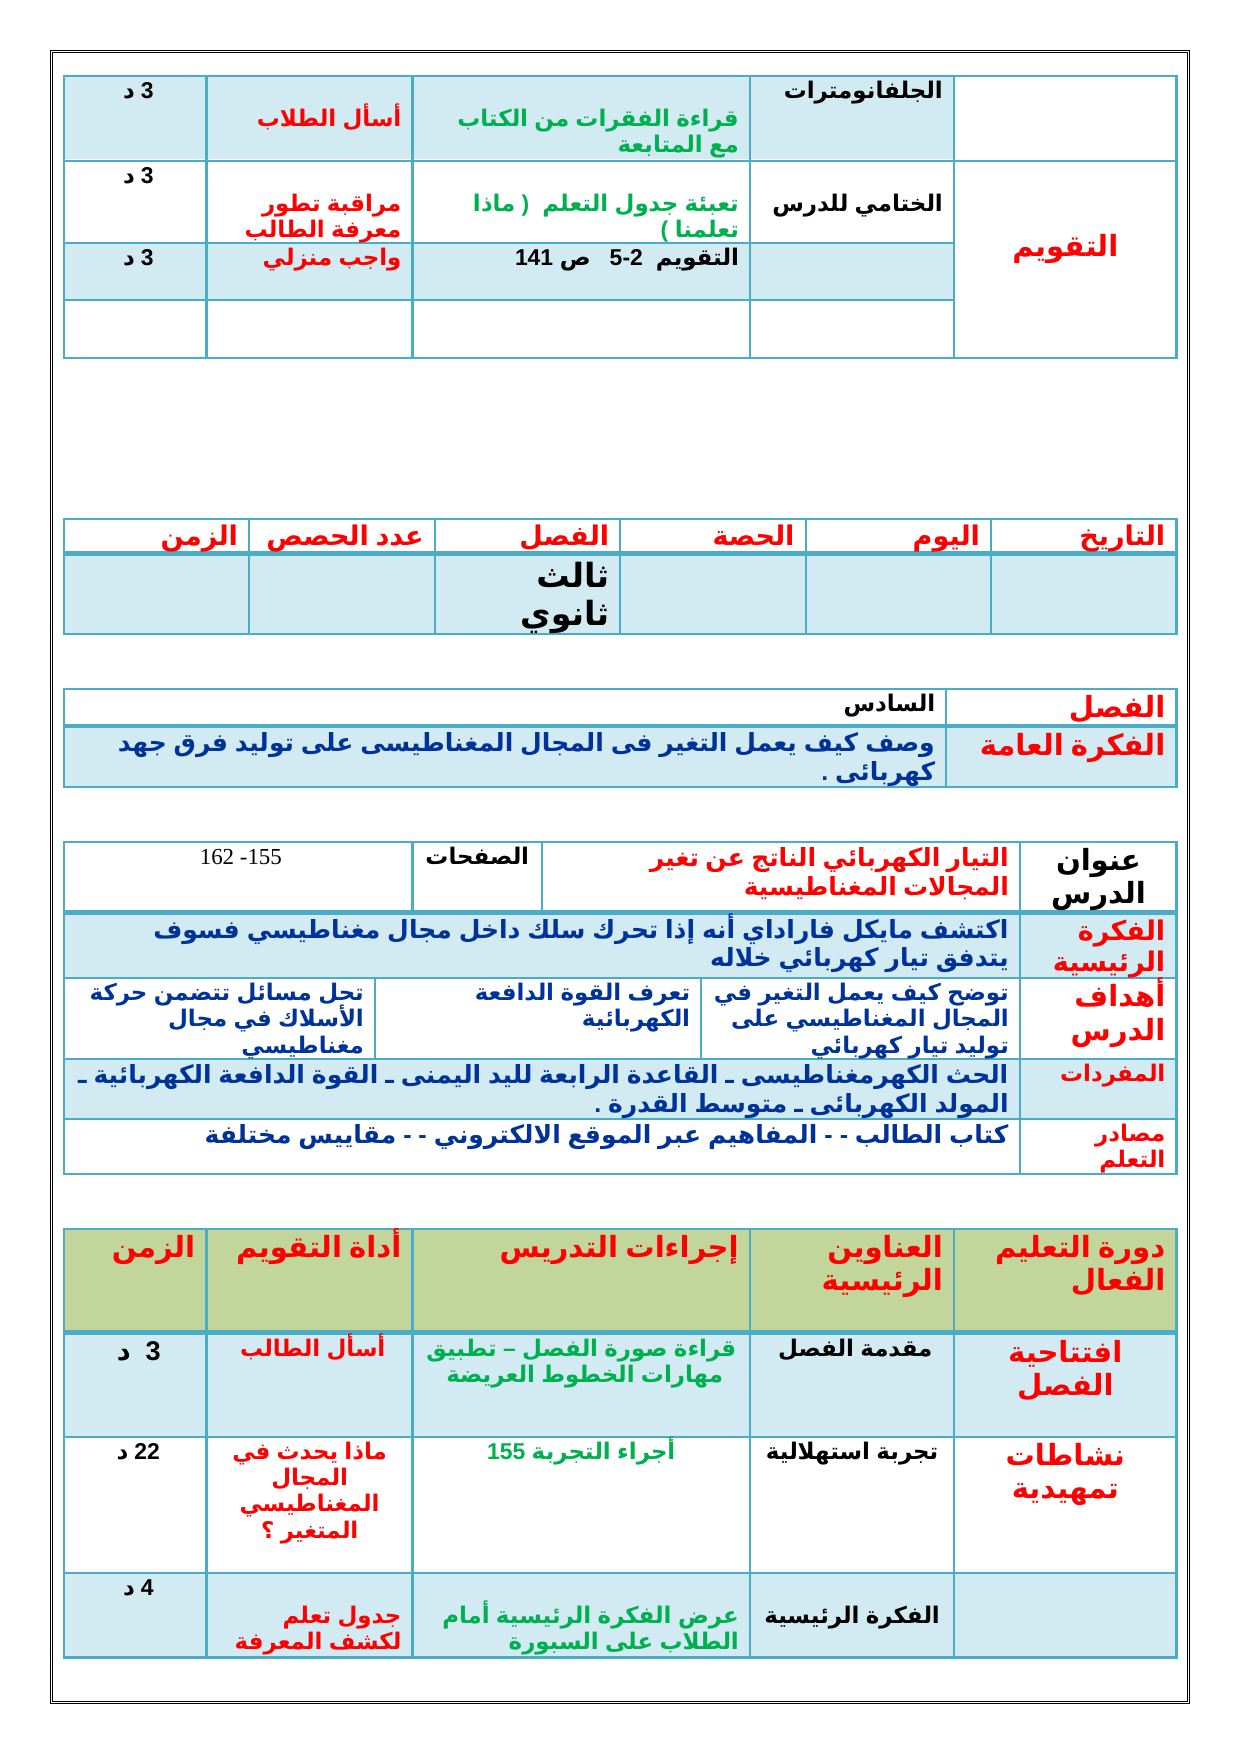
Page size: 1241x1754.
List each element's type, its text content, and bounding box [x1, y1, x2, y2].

table_cell وصف كيف يعمل التغير فى المجال المغناطيسى على توليد فرق جهد كهربائى . [65, 728, 945, 786]
table_header الصفحات [414, 843, 541, 910]
table_cell [414, 301, 749, 357]
table_cell كتاب الطالب - - المفاهيم عبر الموقع الالكتروني - - مقاييس مختلفة [65, 1120, 1019, 1172]
table_cell التقويم 2-5 ص 141 [414, 244, 749, 299]
table_cell [208, 301, 411, 357]
table_cell افتتاحية الفصل [955, 1335, 1175, 1436]
table_cell التقويم [955, 162, 1175, 357]
table_cell أجراء التجربة 155 [414, 1438, 749, 1572]
table_header العناوين الرئيسية [751, 1230, 953, 1330]
table_cell التركيز [955, 1574, 1175, 1656]
table_cell مقدمة الفصل [751, 1335, 953, 1436]
table_cell [992, 556, 1175, 633]
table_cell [208, 1574, 411, 1656]
table_cell مراقبة تطور معرفة الطالب [208, 162, 411, 242]
table_cell 3 د [65, 77, 205, 159]
table_cell [751, 244, 953, 299]
table_cell [250, 556, 434, 633]
table_cell واجب منزلي [208, 244, 411, 299]
table_cell المفردات [1021, 1060, 1175, 1118]
table_cell الختامي للدرس [751, 162, 953, 242]
table_cell 3 د [65, 1335, 205, 1436]
table_header 155- 162 [65, 843, 411, 910]
table_cell [621, 556, 805, 633]
table_cell ثالث ثانوي [436, 556, 619, 633]
table_cell الفكرة الرئيسية [751, 1574, 953, 1656]
table_cell [807, 556, 990, 633]
table_header التيار الكهربائي الناتج عن تغير المجالات المغناطيسية [543, 843, 1019, 910]
table_cell أسأل الطلاب [208, 77, 411, 159]
table_cell الحث الكهرمغناطيسى ـ القاعدة الرابعة لليد اليمنى ـ القوة الدافعة الكهربائية ـ المولد الكهربائى ـ متوسط القدرة . [65, 1060, 1019, 1118]
table_cell الفكرة الرئيسية [1021, 915, 1175, 977]
table_cell أسأل الطالب [208, 1335, 411, 1436]
table_cell 3 د [65, 162, 205, 242]
table_header الفصل [947, 690, 1175, 723]
table_cell 3 د [65, 244, 205, 299]
table_header الفصل [436, 520, 619, 551]
table_cell تعبئة جدول التعلم ( ماذا تعلمنا ) [414, 162, 749, 242]
table_header الحصة [621, 520, 805, 551]
table_cell اكتشف مايكل فاراداي أنه إذا تحرك سلك داخل مجال مغناطيسي فسوف يتدفق تيار كهربائي خلاله [65, 915, 1019, 977]
table_cell أهداف الدرس [1021, 979, 1175, 1058]
table_header أداة التقويم [208, 1230, 411, 1330]
table_header عدد الحصص [250, 520, 434, 551]
table_header دورة التعليم الفعال [955, 1230, 1175, 1330]
table_cell تحل مسائل تتضمن حركة الأسلاك في مجال مغناطيسي [65, 979, 374, 1058]
table_cell قراءة صورة الفصل – تطبيق مهارات الخطوط العريضة [414, 1335, 749, 1436]
table_cell الفكرة العامة [947, 728, 1175, 786]
table_cell توضح كيف يعمل التغير في المجال المغناطيسي على توليد تيار كهربائي [702, 979, 1019, 1058]
table_header اليوم [807, 520, 990, 551]
table_header التاريخ [992, 520, 1175, 551]
table_cell نشاطات تمهيدية [955, 1438, 1175, 1572]
table_header الزمن [65, 520, 248, 551]
table_cell 4 د [65, 1574, 205, 1656]
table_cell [414, 1574, 749, 1656]
table_cell [65, 556, 248, 633]
table_cell ماذا يحدث في المجال المغناطيسي المتغير ؟ [208, 1438, 411, 1572]
table_header الزمن [65, 1230, 205, 1330]
table_cell قراءة الفقرات من الكتاب مع المتابعة [414, 77, 749, 159]
table_header عنوان الدرس [1021, 843, 1175, 910]
table_cell تعرف القوة الدافعة الكهربائية [376, 979, 700, 1058]
table_cell مصادر التعلم [1021, 1120, 1175, 1172]
table_cell [65, 301, 205, 357]
table_cell 22 د [65, 1438, 205, 1572]
table_header السادس [65, 690, 945, 723]
table_cell [751, 301, 953, 357]
table_cell الجلفانومترات [751, 77, 953, 159]
table_header إجراءات التدريس [414, 1230, 749, 1330]
table_cell تجربة استهلالية [751, 1438, 953, 1572]
